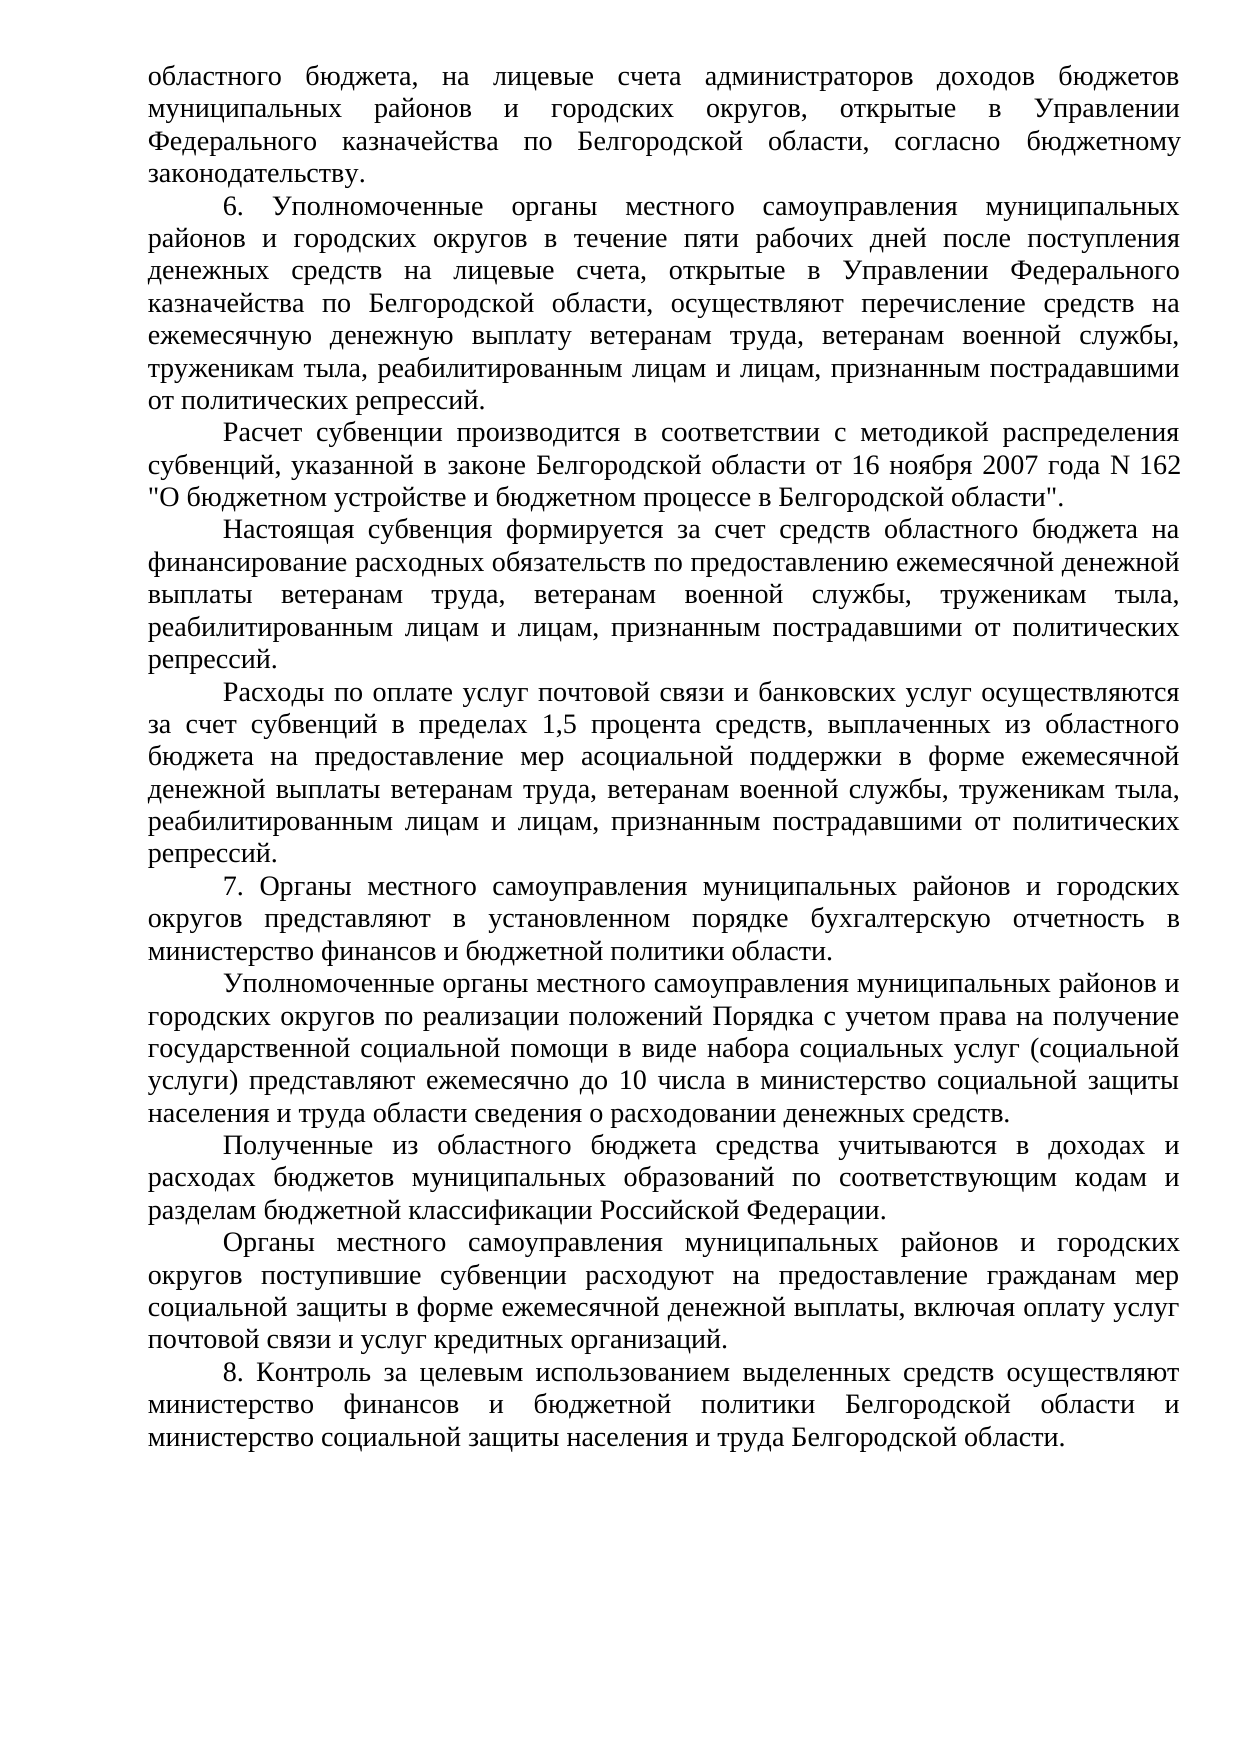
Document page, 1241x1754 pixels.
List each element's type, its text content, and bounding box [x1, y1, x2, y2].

text 7. Органы местного самоуправления муниципальных районов и городских округов представляют в установленном порядке бухгалтерскую отчетность в министерство финансов и бюджетной политики области. [148, 869, 1181, 966]
text 6. Уполномоченные органы местного самоуправления муниципальных районов и городских округов в течение пяти рабочих дней после поступления денежных средств на лицевые счета, открытые в Управлении Федерального казначейства по Белгородской области, осуществляют перечисление средств на ежемесячную денежную выплату ветеранам труда, ветеранам военной службы, труженикам тыла, реабилитированным лицам и лицам, признанным пострадавшими от политических репрессий. [148, 189, 1181, 415]
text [148, 59, 1181, 189]
text Расчет субвенции производится в соответствии с методикой распределения субвенций, указанной в законе Белгородской области от 16 ноября 2007 года N 162 "О бюджетном устройстве и бюджетном процессе в Белгородской области". [148, 415, 1181, 513]
text Расходы по оплате услуг почтовой связи и банковских услуг осуществляются за счет субвенций в пределах 1,5 процента средств, выплаченных из областного бюджета на предоставление мер асоциальной поддержки в форме ежемесячной денежной выплаты ветеранам труда, ветеранам военной службы, труженикам тыла, реабилитированным лицам и лицам, признанным пострадавшими от политических репрессий. [148, 674, 1181, 869]
text Полученные из областного бюджета средства учитываются в доходах и расходах бюджетов муниципальных образований по соответствующим кодам и разделам бюджетной классификации Российской Федерации. [148, 1128, 1181, 1225]
text Органы местного самоуправления муниципальных районов и городских округов поступившие субвенции расходуют на предоставление гражданам мер социальной защиты в форме ежемесячной денежной выплаты, включая оплату услуг почтовой связи и услуг кредитных организаций. [148, 1225, 1181, 1355]
text 8. Контроль за целевым использованием выделенных средств осуществляют министерство финансов и бюджетной политики Белгородской области и министерство социальной защиты населения и труда Белгородской области. [148, 1355, 1181, 1452]
text Настоящая субвенция формируется за счет средств областного бюджета на финансирование расходных обязательств по предоставлению ежемесячной денежной выплаты ветеранам труда, ветеранам военной службы, труженикам тыла, реабилитированным лицам и лицам, признанным пострадавшими от политических репрессий. [148, 513, 1181, 674]
text Уполномоченные органы местного самоуправления муниципальных районов и городских округов по реализации положений Порядка с учетом права на получение государственной социальной помощи в виде набора социальных услуг (социальной услуги) представляют ежемесячно до 10 числа в министерство социальной защиты населения и труда области сведения о расходовании денежных средств. [148, 966, 1181, 1128]
